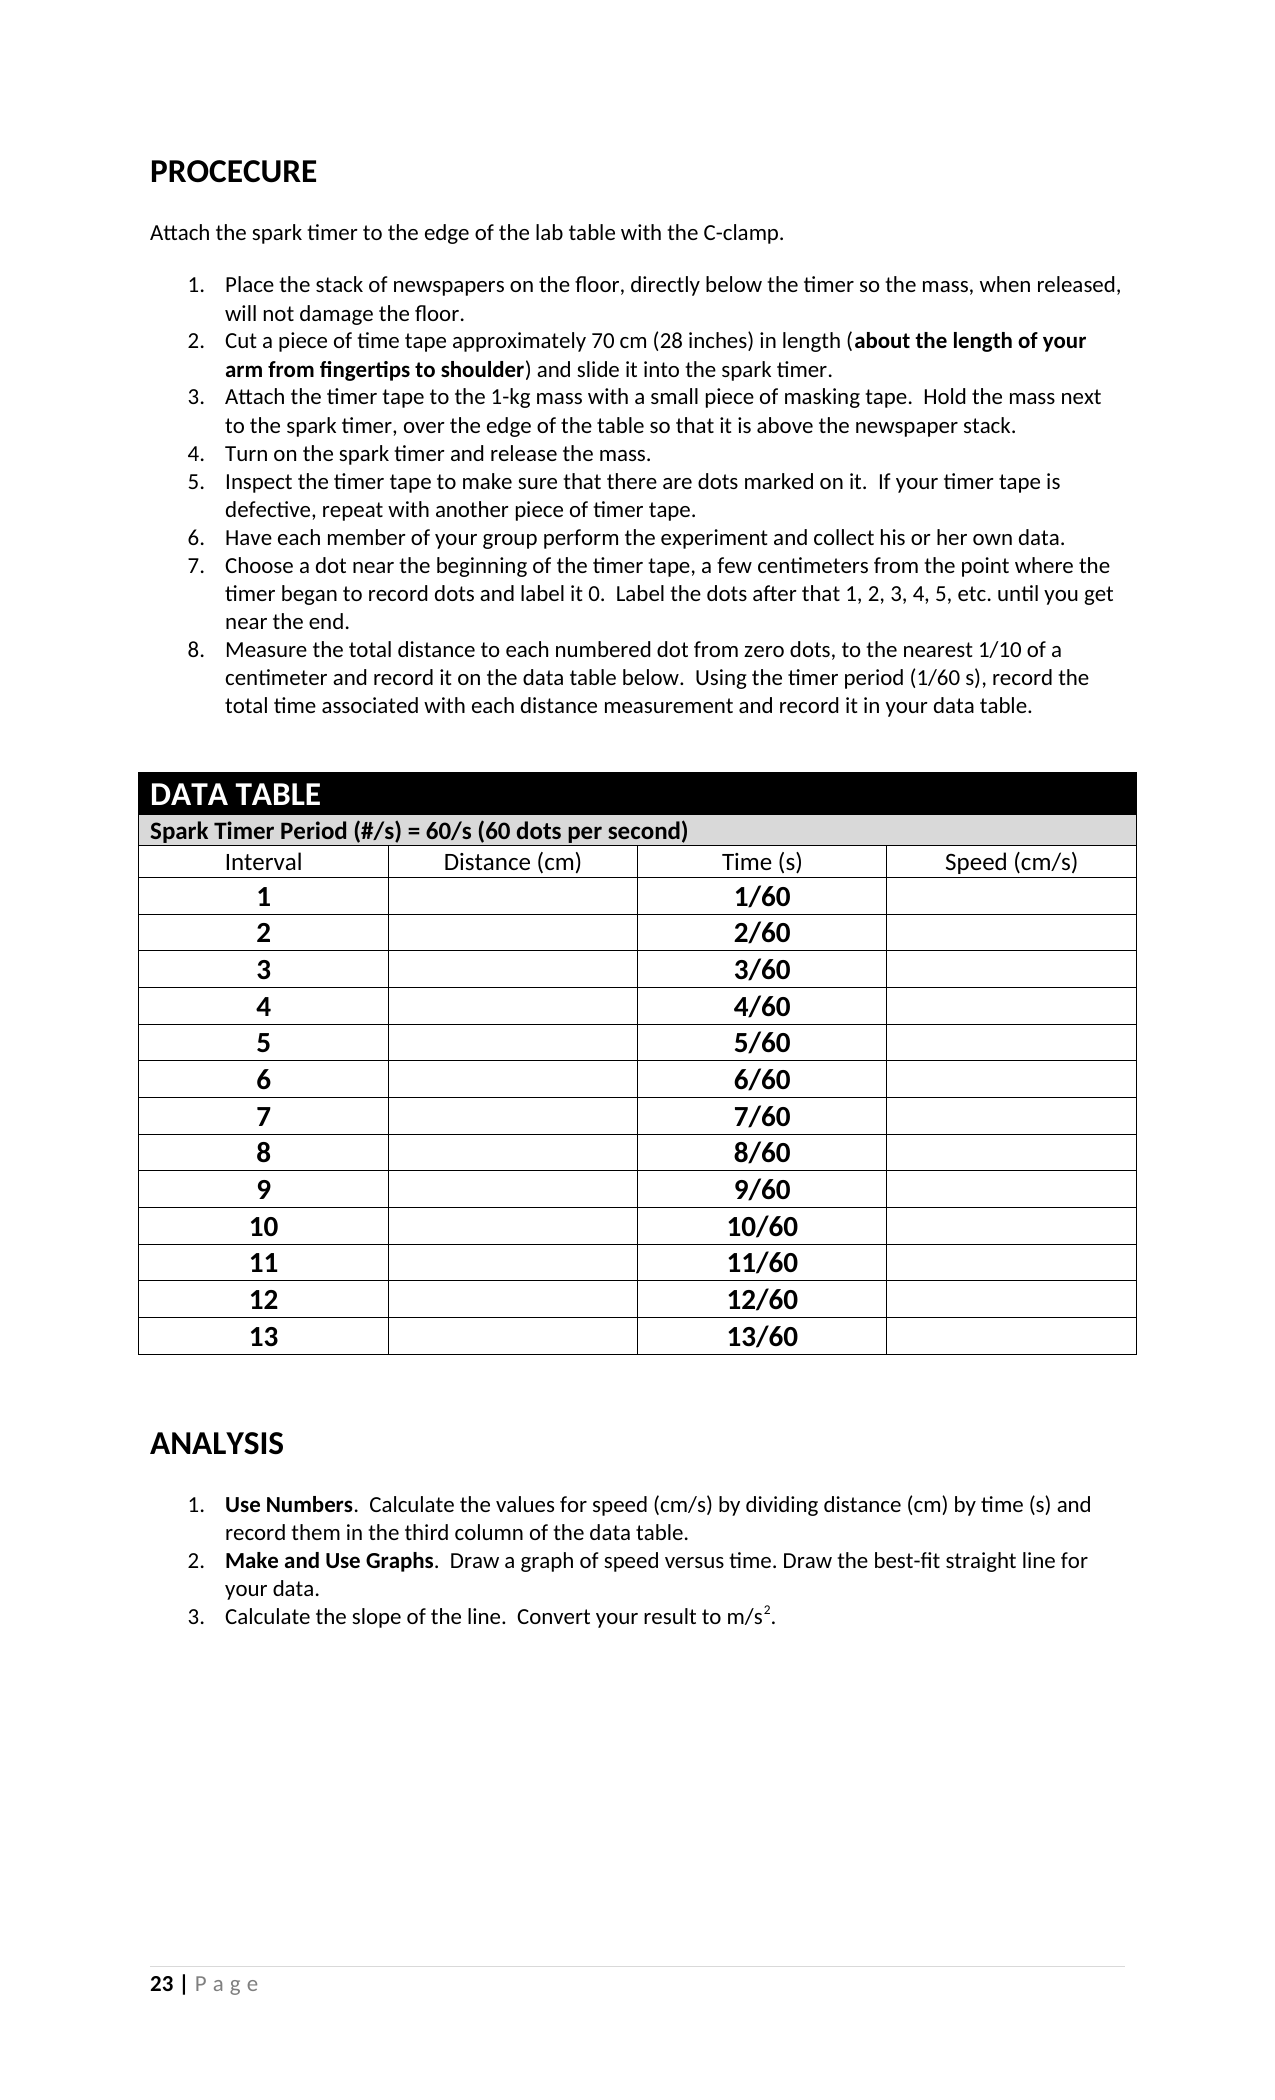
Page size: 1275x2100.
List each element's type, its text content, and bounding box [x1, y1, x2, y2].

table_cell 13/60 [638, 1318, 886, 1353]
list Choose a dot near the beginning of the timer tape, a few centimeters from the point where the timer began to record dots and label it 0. Label the dots after that 1, 2, 3, 4, 5, etc. until you get near the end. [187, 551, 1125, 635]
list Cut a piece of time tape approximately 70 cm (28 inches) in length (about the length of your arm from fingertips to shoulder) and slide it into the spark timer. [187, 327, 1125, 383]
table_cell [389, 1061, 637, 1097]
table_cell 4/60 [638, 988, 886, 1023]
table_cell [389, 951, 637, 987]
table_cell Speed (cm/s) [887, 846, 1136, 877]
table_cell [887, 988, 1136, 1023]
table_cell [887, 1061, 1136, 1097]
list Turn on the spark timer and release the mass. [187, 439, 1125, 467]
table_cell 2 [139, 915, 388, 950]
table_cell 10/60 [638, 1208, 886, 1243]
table_cell [887, 1025, 1136, 1060]
table_cell 4 [139, 988, 388, 1023]
table_cell [389, 1208, 637, 1243]
table_cell 6 [139, 1061, 388, 1097]
table_cell [389, 1318, 637, 1353]
table_cell Distance (cm) [389, 846, 637, 877]
table_cell Interval [139, 846, 388, 877]
table_cell [389, 1098, 637, 1133]
text PROCECURE [150, 150, 1125, 191]
list Inspect the timer tape to make sure that there are dots marked on it. If your timer tape is defective, repeat with another piece of timer tape. [187, 467, 1125, 523]
text ANALYSIS [150, 1422, 1125, 1463]
table_cell 12/60 [638, 1281, 886, 1317]
table_cell [389, 1135, 637, 1170]
list Use Numbers. Calculate the values for speed (cm/s) by dividing distance (cm) by time (s) and record them in the third column of the data table. [187, 1490, 1125, 1546]
list Make and Use Graphs. Draw a graph of speed versus time. Draw the best-fit straight line for your data. [187, 1546, 1125, 1602]
table_cell [389, 1281, 637, 1317]
table_cell 12 [139, 1281, 388, 1317]
text Attach the spark timer to the edge of the lab table with the C-clamp. [150, 218, 1125, 246]
table_cell [389, 915, 637, 950]
table_cell 7 [139, 1098, 388, 1133]
table_cell [887, 1281, 1136, 1317]
list Calculate the slope of the line. Convert your result to m/s2. [187, 1602, 1125, 1630]
table_cell [389, 988, 637, 1023]
table_cell 7/60 [638, 1098, 886, 1133]
table_cell 3/60 [638, 951, 886, 987]
table_cell 9/60 [638, 1171, 886, 1207]
table_cell [389, 1025, 637, 1060]
table_cell 1 [139, 878, 388, 913]
table_cell 9 [139, 1171, 388, 1207]
table_cell Spark Timer Period (#/s) = 60/s (60 dots per second) [139, 815, 1136, 845]
table_cell [389, 878, 637, 913]
list Place the stack of newspapers on the floor, directly below the timer so the mass, when released, will not damage the floor. [187, 271, 1125, 327]
table_cell Time (s) [638, 846, 886, 877]
table_cell [389, 1171, 637, 1207]
table_header DATA TABLE [139, 773, 1136, 814]
table_cell [887, 1318, 1136, 1353]
table_cell 3 [139, 951, 388, 987]
table_cell [887, 878, 1136, 913]
table_cell 6/60 [638, 1061, 886, 1097]
table_cell [887, 951, 1136, 987]
table_cell [887, 1135, 1136, 1170]
table_cell [887, 1245, 1136, 1280]
table_cell 8/60 [638, 1135, 886, 1170]
table_cell 8 [139, 1135, 388, 1170]
table_cell [887, 1171, 1136, 1207]
table_cell 11/60 [638, 1245, 886, 1280]
table_cell 5 [139, 1025, 388, 1060]
list Attach the timer tape to the 1-kg mass with a small piece of masking tape. Hold the mass next to the spark timer, over the edge of the table so that it is above the newspaper stack. [187, 383, 1125, 439]
table_cell 11 [139, 1245, 388, 1280]
table_cell 5/60 [638, 1025, 886, 1060]
table_cell [887, 1098, 1136, 1133]
table_cell 2/60 [638, 915, 886, 950]
list Have each member of your group perform the experiment and collect his or her own data. [187, 523, 1125, 551]
table_cell [389, 1245, 637, 1280]
table_cell 1/60 [638, 878, 886, 913]
list Measure the total distance to each numbered dot from zero dots, to the nearest 1/10 of a centimeter and record it on the data table below. Using the timer period (1/60 s), record the total time associated with each distance measurement and record it in your data table. [187, 635, 1125, 719]
table_cell 10 [139, 1208, 388, 1243]
table_cell [887, 915, 1136, 950]
table_cell 13 [139, 1318, 388, 1353]
table_cell [887, 1208, 1136, 1243]
